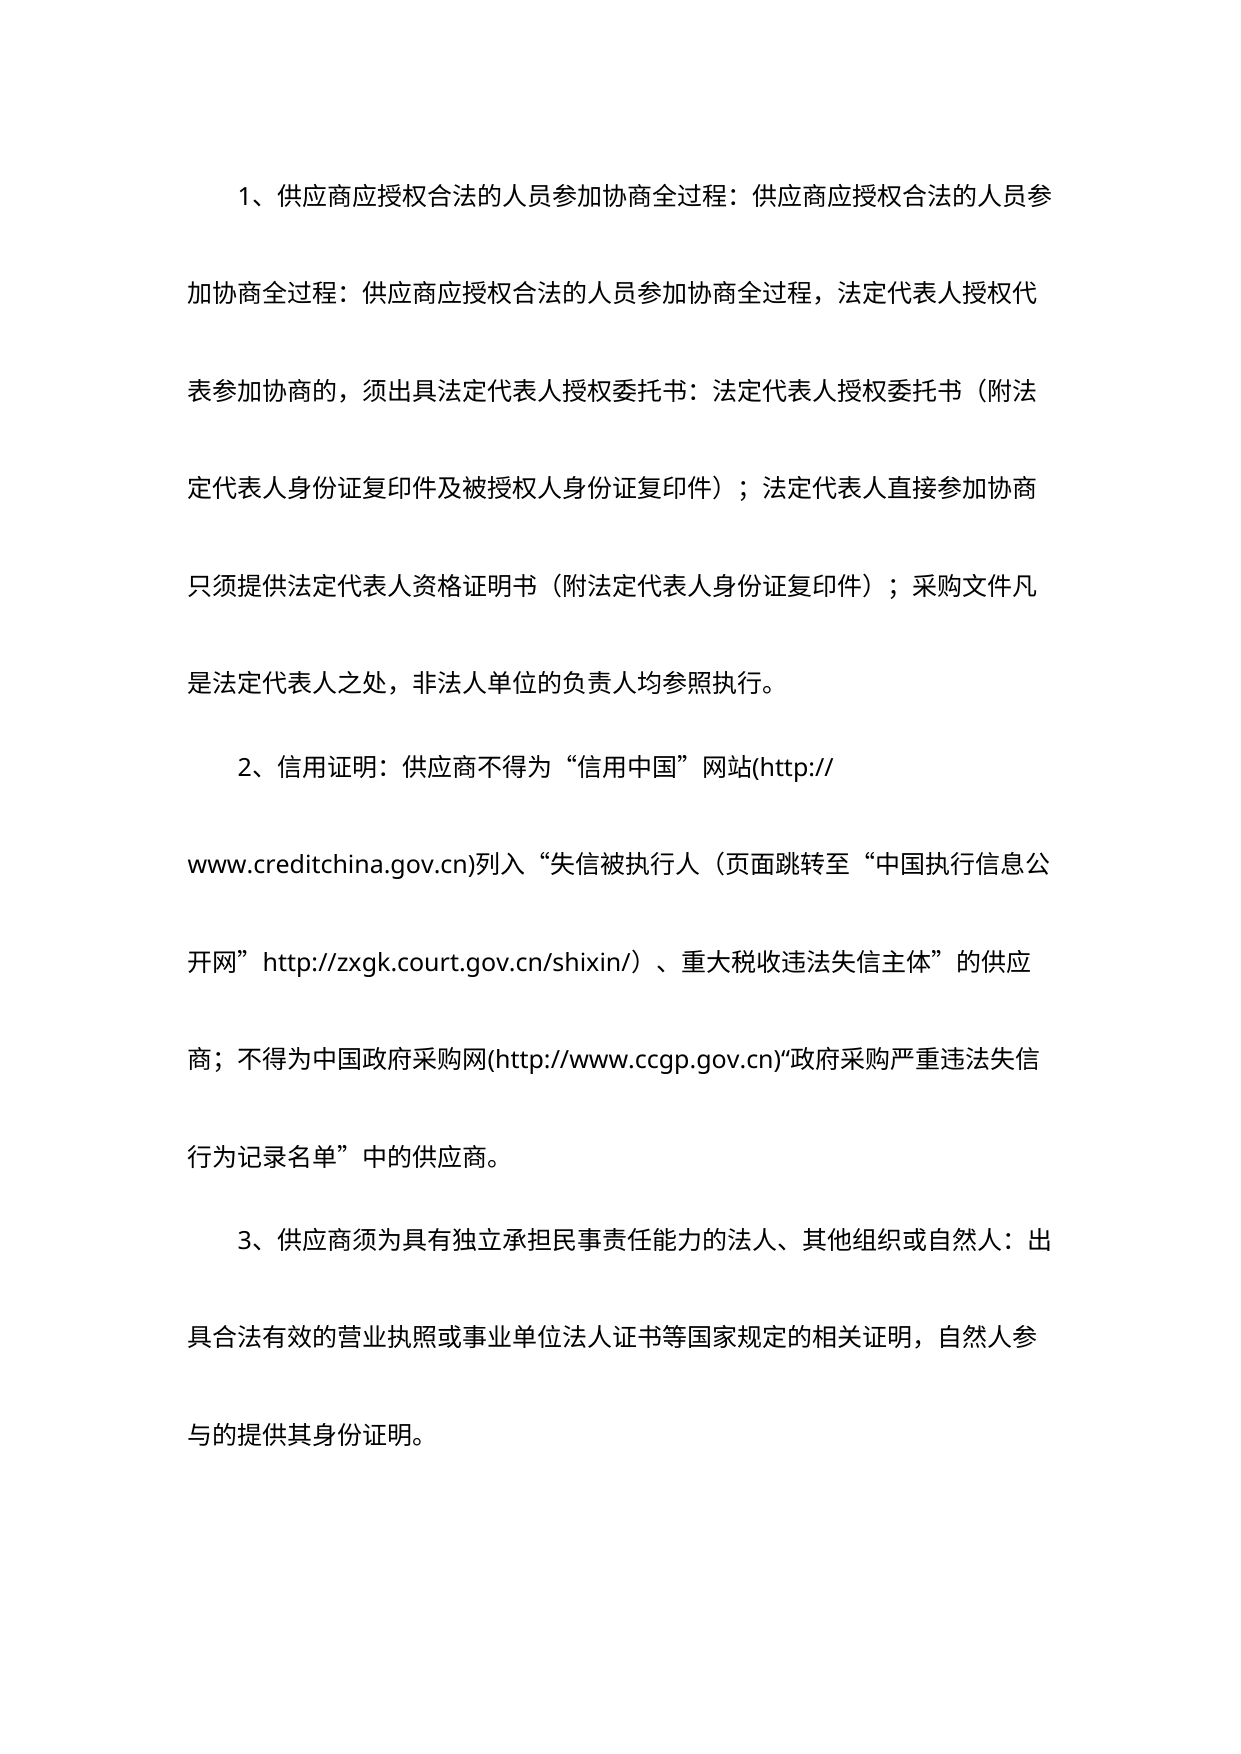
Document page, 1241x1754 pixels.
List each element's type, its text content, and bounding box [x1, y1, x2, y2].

text 1、供应商应授权合法的人员参加协商全过程：供应商应授权合法的人员参加协商全过程：供应商应授权合法的人员参加协商全过程，法定代表人授权代表参加协商的，须出具法定代表人授权委托书：法定代表人授权委托书（附法定代表人身份证复印件及被授权人身份证复印件）；法定代表人直接参加协商只须提供法定代表人资格证明书（附法定代表人身份证复印件）；采购文件凡是法定代表人之处，非法人单位的负责人均参照执行。 [187, 162, 1053, 714]
text 3、供应商须为具有独立承担民事责任能力的法人、其他组织或自然人：出具合法有效的营业执照或事业单位法人证书等国家规定的相关证明，自然人参与的提供其身份证明。 [187, 1206, 1053, 1466]
text 2、信用证明：供应商不得为“信用中国”网站(http://www.creditchina.gov.cn)列入“失信被执行人（页面跳转至“中国执行信息公开网”http://zxgk.court.gov.cn/shixin/）、重大税收违法失信主体”的供应商；不得为中国政府采购网(http://www.ccgp.gov.cn)“政府采购严重违法失信行为记录名单”中的供应商。 [187, 733, 1053, 1188]
